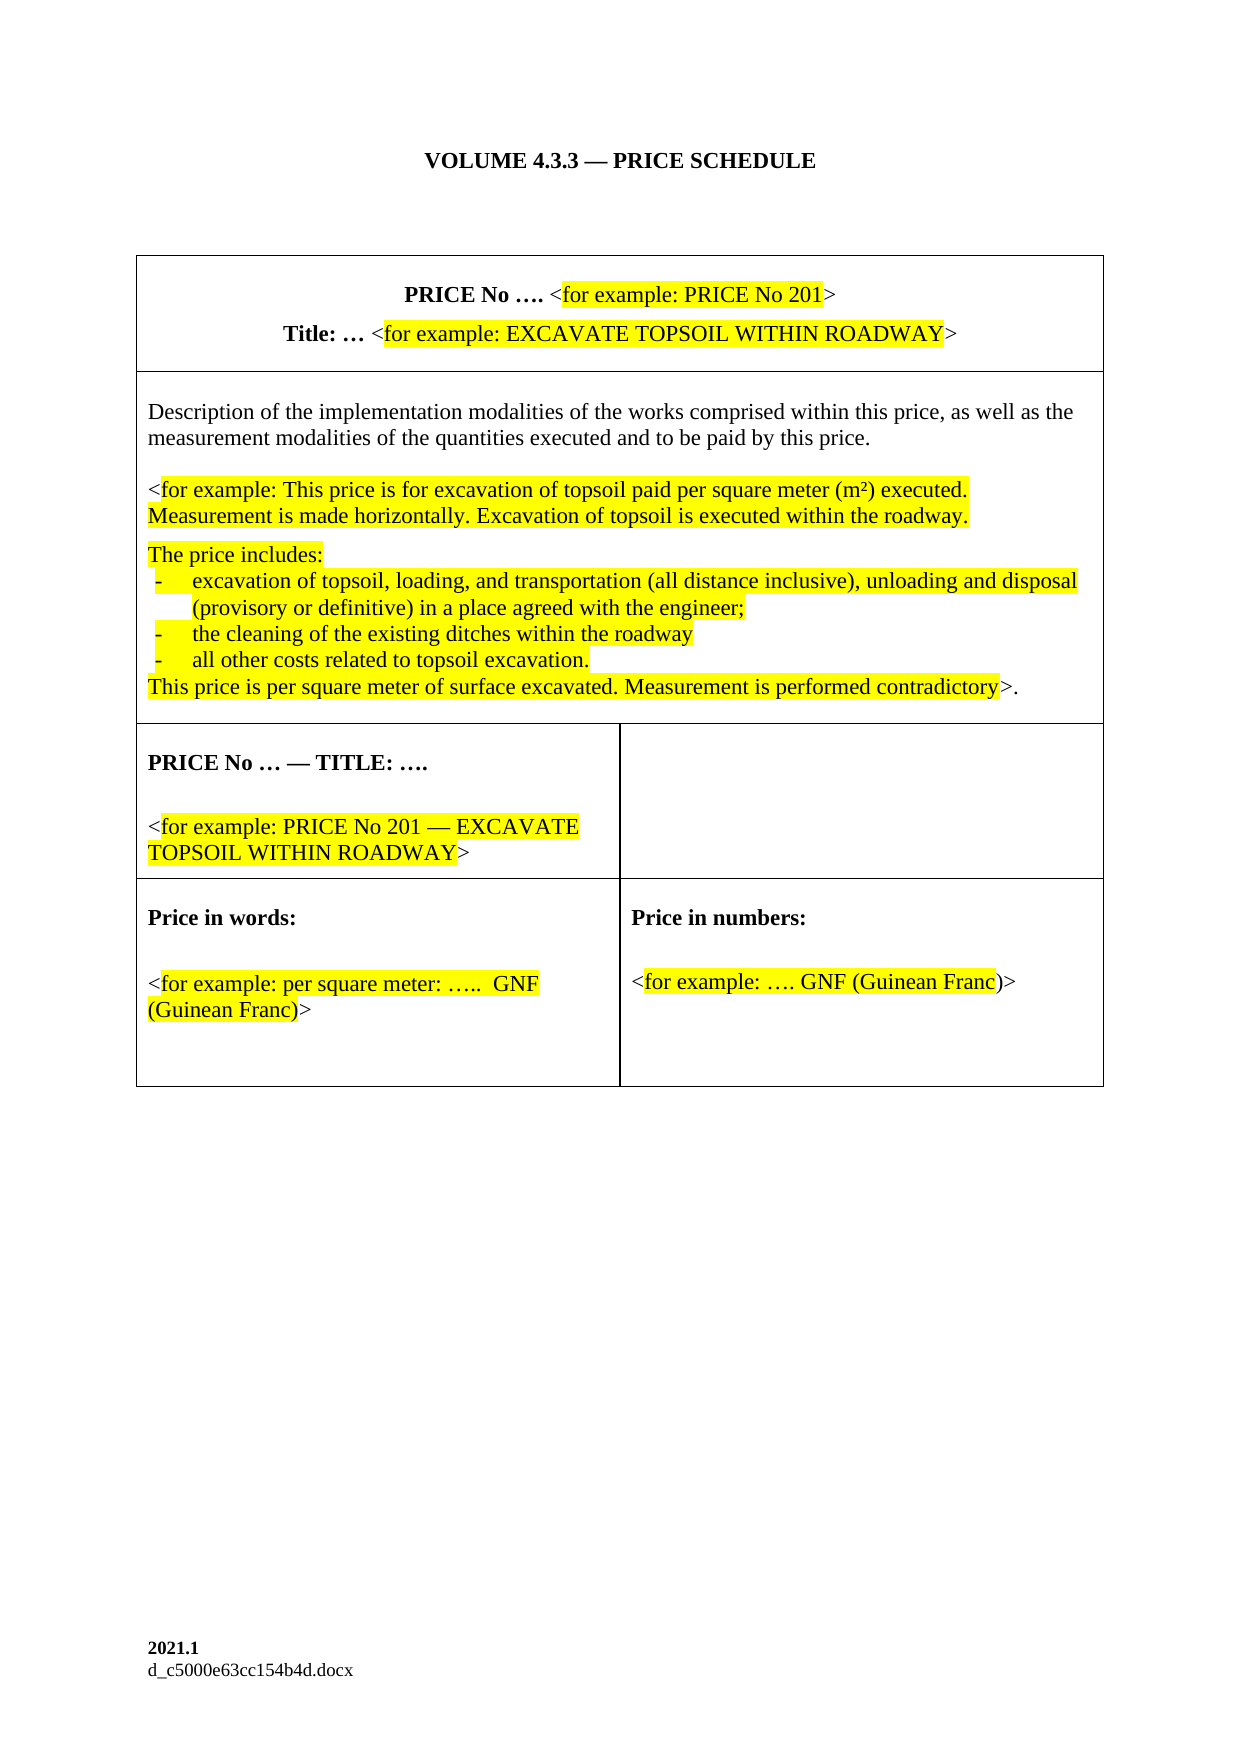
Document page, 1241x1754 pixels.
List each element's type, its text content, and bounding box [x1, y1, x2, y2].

table_cell Description of the implementation modalities of the works comprised within this price, as well as the measurement modalities of the quantities executed and to be paid by this price. <for example: This price is for excavation of topsoil paid per square meter (m²) executed. Measurement is made horizontally. Excavation of topsoil is executed within the roadway. The price includes: excavation of topsoil, loading, and transportation (all distance inclusive), unloading and disposal (provisory or definitive) in a place agreed with the engineer; the cleaning of the existing ditches within the roadway all other costs related to topsoil excavation. This price is per square meter of surface excavated. Measurement is performed contradictory>. [137, 372, 1103, 723]
table_cell PRICE No … — TITLE: …. <for example: PRICE No 201 — EXCAVATE TOPSOIL WITHIN ROADWAY> [137, 724, 619, 878]
table_cell Price in words: <for example: per square meter: ….. GNF (Guinean Franc)> [137, 879, 619, 1086]
table_cell Price in numbers: <for example: …. GNF (Guinean Franc)> [621, 879, 1103, 1086]
text VOLUME 4.3.3 — PRICE SCHEDULE [148, 148, 1093, 174]
table_header PRICE No …. <for example: PRICE No 201> Title: … <for example: EXCAVATE TOPSOIL WITHIN ROADWAY> [137, 256, 1103, 371]
table_cell [621, 724, 1103, 878]
